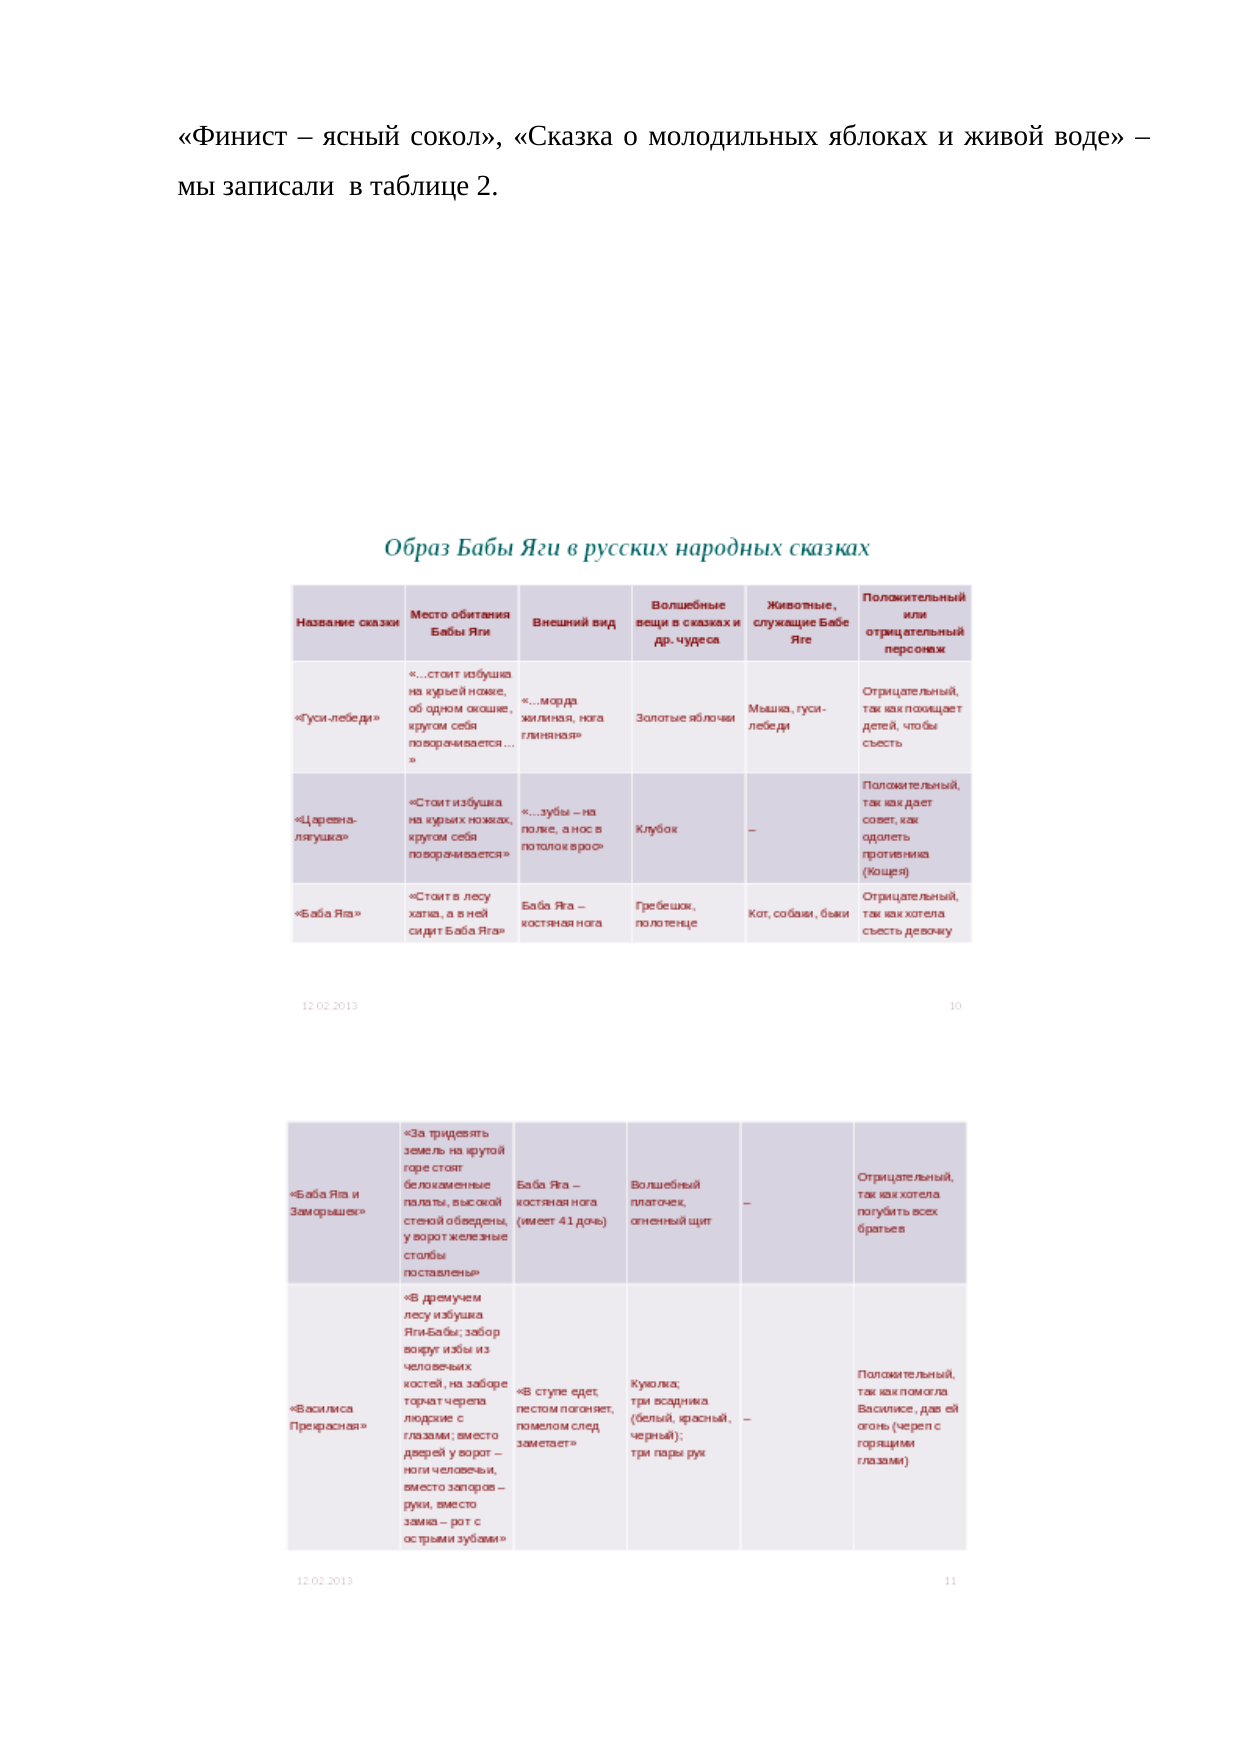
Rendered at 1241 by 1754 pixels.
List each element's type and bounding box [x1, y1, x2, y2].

text [177, 118, 1152, 202]
